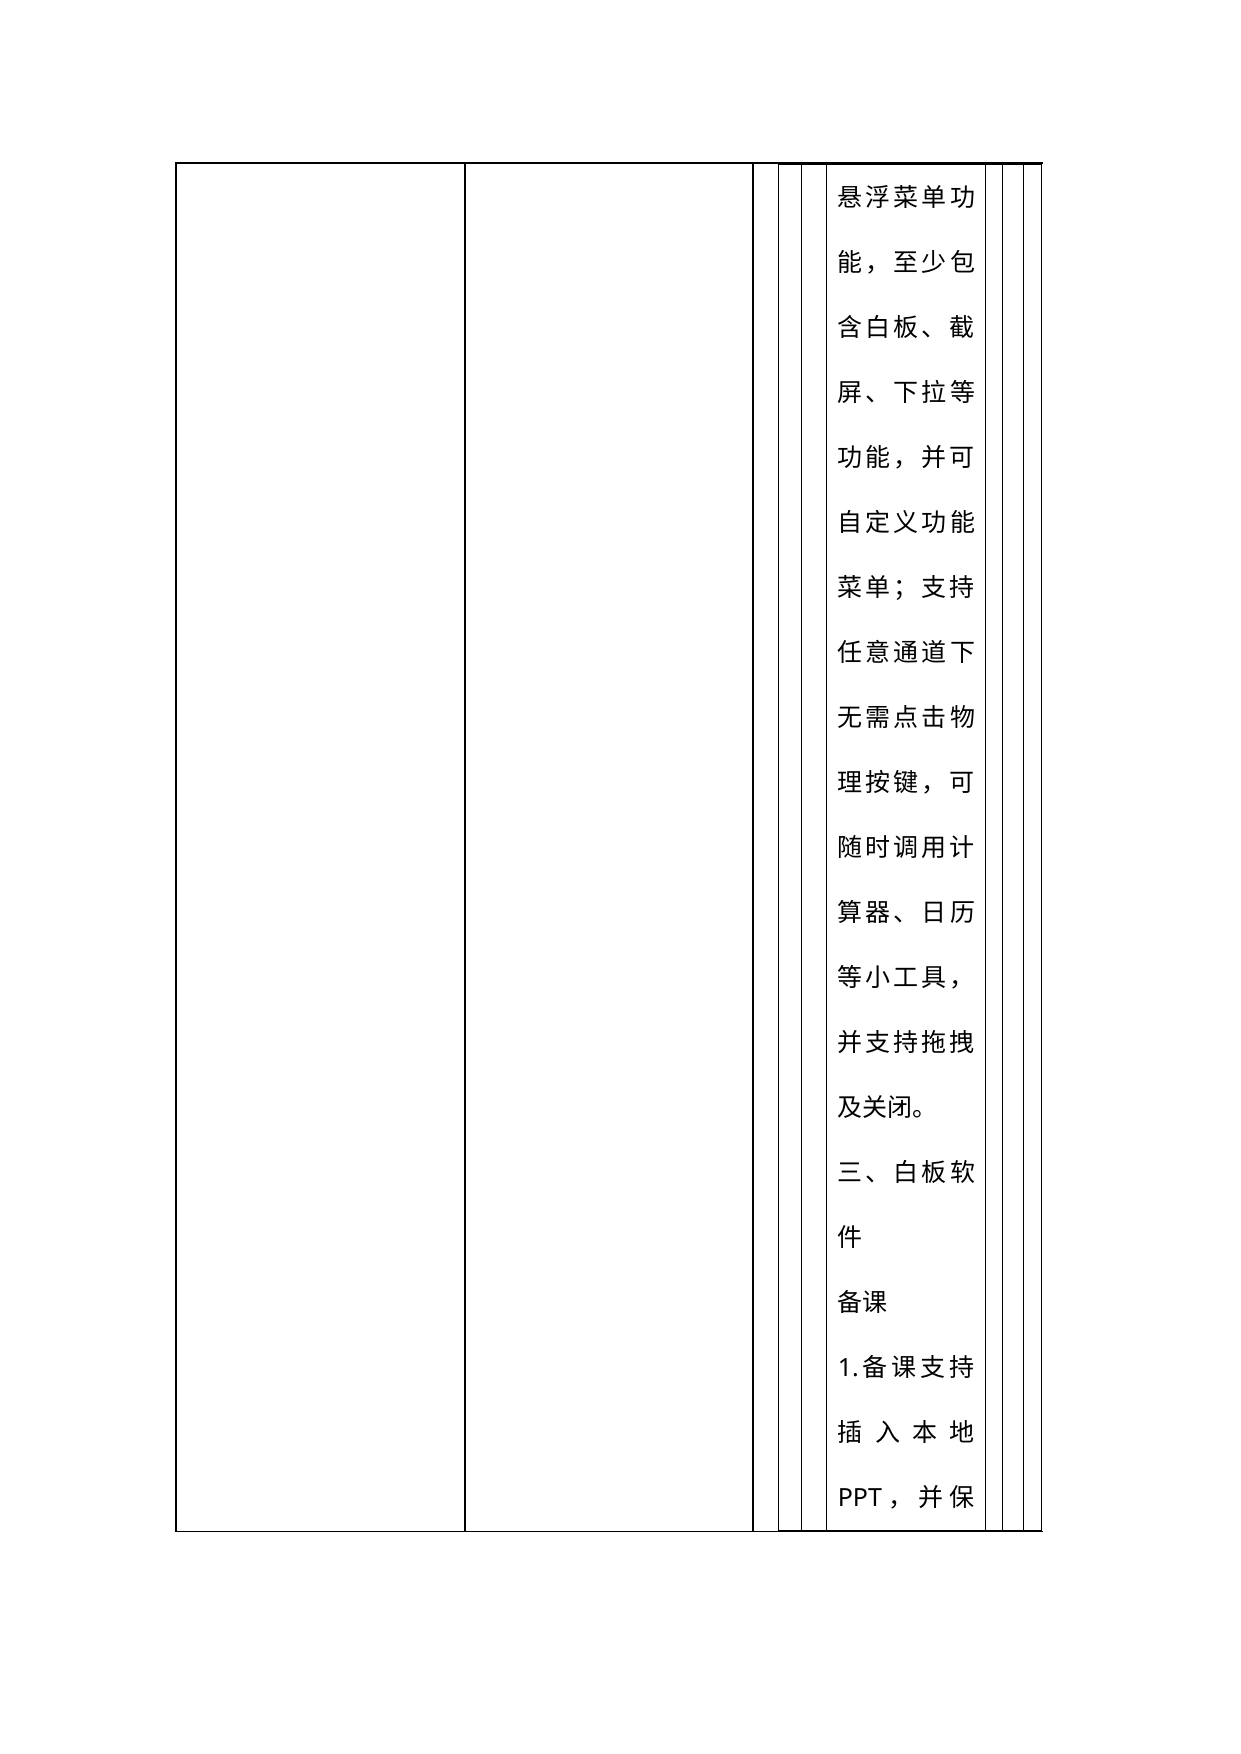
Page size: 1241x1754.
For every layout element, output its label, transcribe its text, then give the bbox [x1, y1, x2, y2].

table_cell [1003, 165, 1023, 1530]
table_cell [754, 164, 778, 1531]
table_cell [1024, 165, 1041, 1530]
table_cell 1 [177, 164, 464, 1531]
table_cell [827, 165, 985, 1530]
table_cell [986, 165, 1002, 1530]
table_cell [466, 164, 752, 1531]
table_cell [779, 165, 801, 1530]
table_cell [802, 165, 826, 1530]
